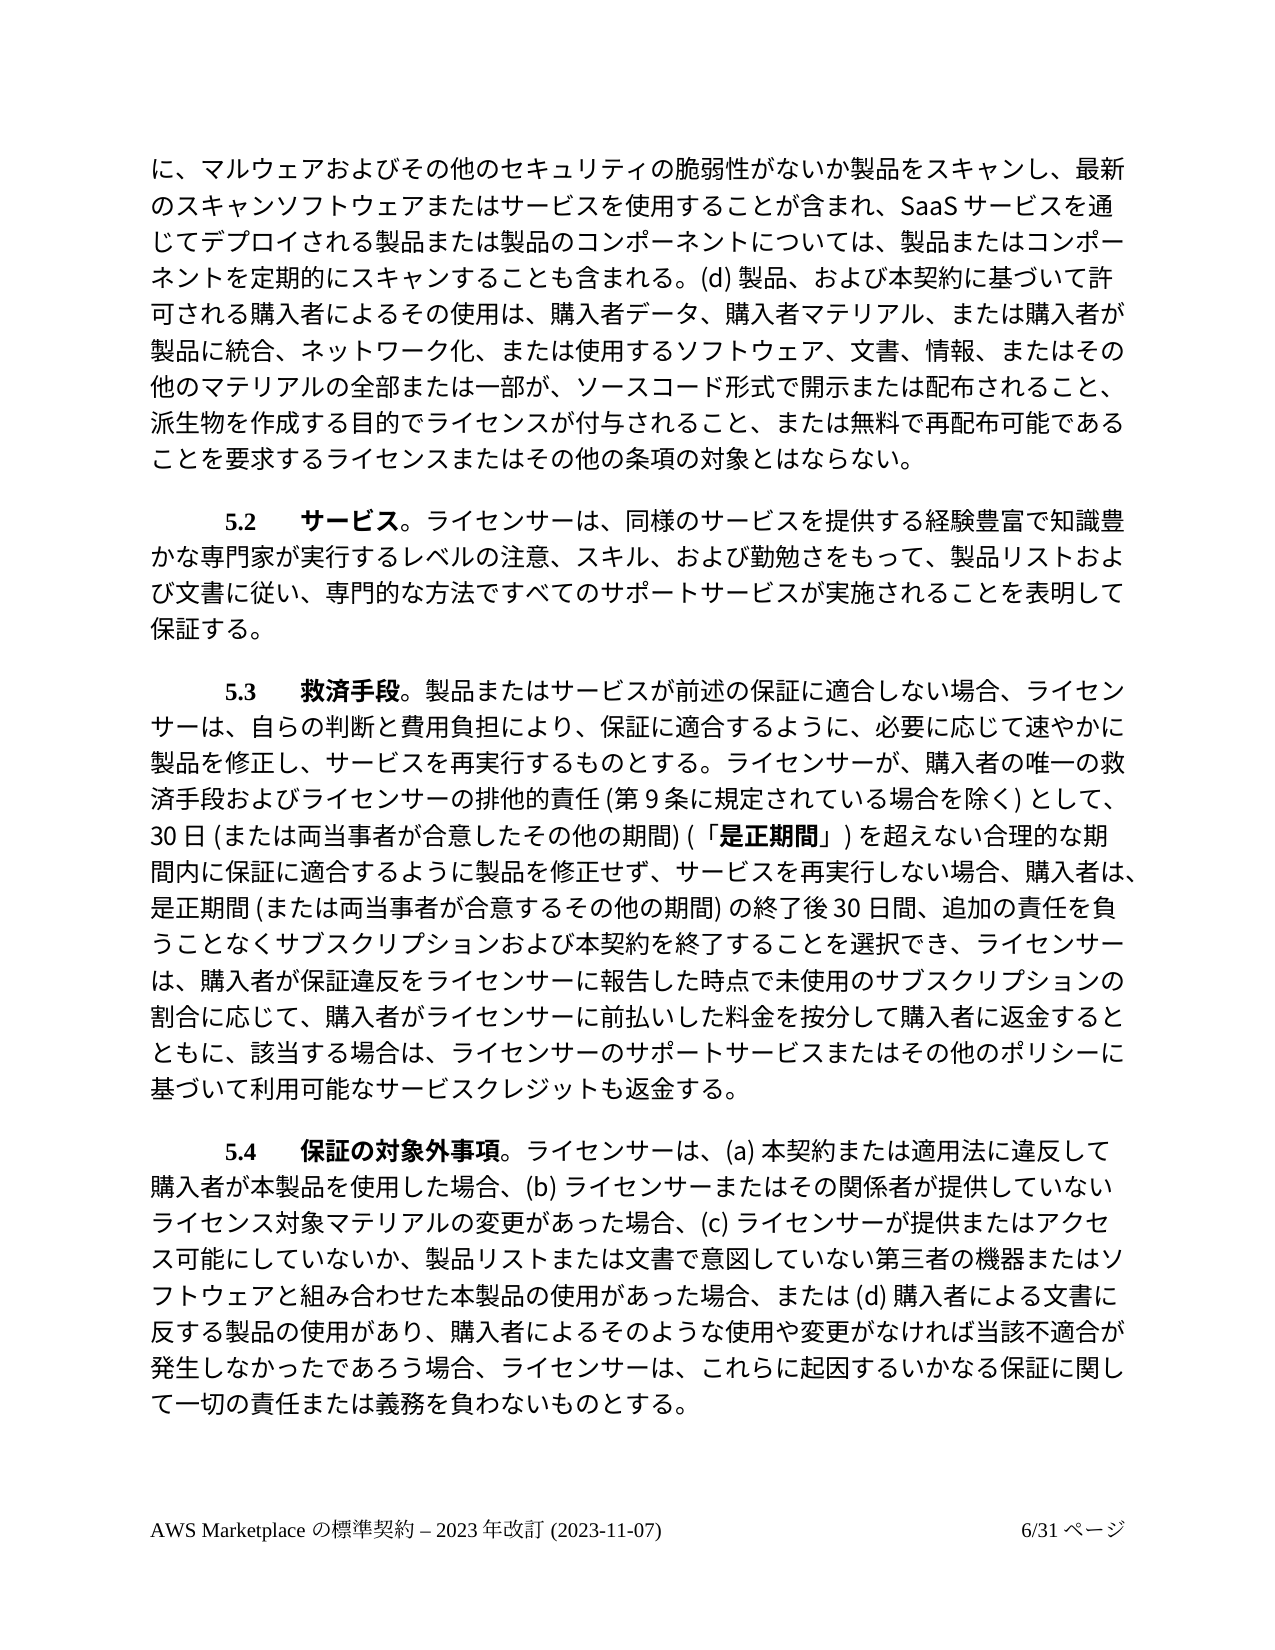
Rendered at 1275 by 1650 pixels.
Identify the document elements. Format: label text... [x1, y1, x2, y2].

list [150, 150, 1125, 476]
list 保証の対象外事項。ライセンサーは、(a) 本契約または適用法に違反して購入者が本製品を使用した場合、(b) ライセンサーまたはその関係者が提供していないライセンス対象マテリアルの変更があった場合、(c) ライセンサーが提供またはアクセス可能にしていないか、製品リストまたは文書で意図していない第三者の機器またはソフトウェアと組み合わせた本製品の使用があった場合、または (d) 購入者による文書に反する製品の使用があり、購入者によるそのような使用や変更がなければ当該不適合が発生しなかったであろう場合、ライセンサーは、これらに起因するいかなる保証に関して一切の責任または義務を負わないものとする。 [150, 1131, 1125, 1421]
list 救済手段。製品またはサービスが前述の保証に適合しない場合、ライセンサーは、自らの判断と費用負担により、保証に適合するように、必要に応じて速やかに製品を修正し、サービスを再実行するものとする。ライセンサーが、購入者の唯一の救済手段およびライセンサーの排他的責任 (第 9 条に規定されている場合を除く) として、30日 (または両当事者が合意したその他の期間) (「是正期間」) を超えない合理的な期間内に保証に適合するように製品を修正せず、サービスを再実行しない場合、購入者は、是正期間 (または両当事者が合意するその他の期間) の終了後 30 日間、追加の責任を負うことなくサブスクリプションおよび本契約を終了することを選択でき、ライセンサーは、購入者が保証違反をライセンサーに報告した時点で未使用のサブスクリプションの割合に応じて、購入者がライセンサーに前払いした料金を按分して購入者に返金するとともに、該当する場合は、ライセンサーのサポートサービスまたはその他のポリシーに基づいて利用可能なサービスクレジットも返金する。 [150, 671, 1125, 1106]
list サービス。ライセンサーは、同様のサービスを提供する経験豊富で知識豊かな専門家が実行するレベルの注意、スキル、および勤勉さをもって、製品リストおよび文書に従い、専門的な方法ですべてのサポートサービスが実施されることを表明して保証する。 [150, 501, 1125, 646]
